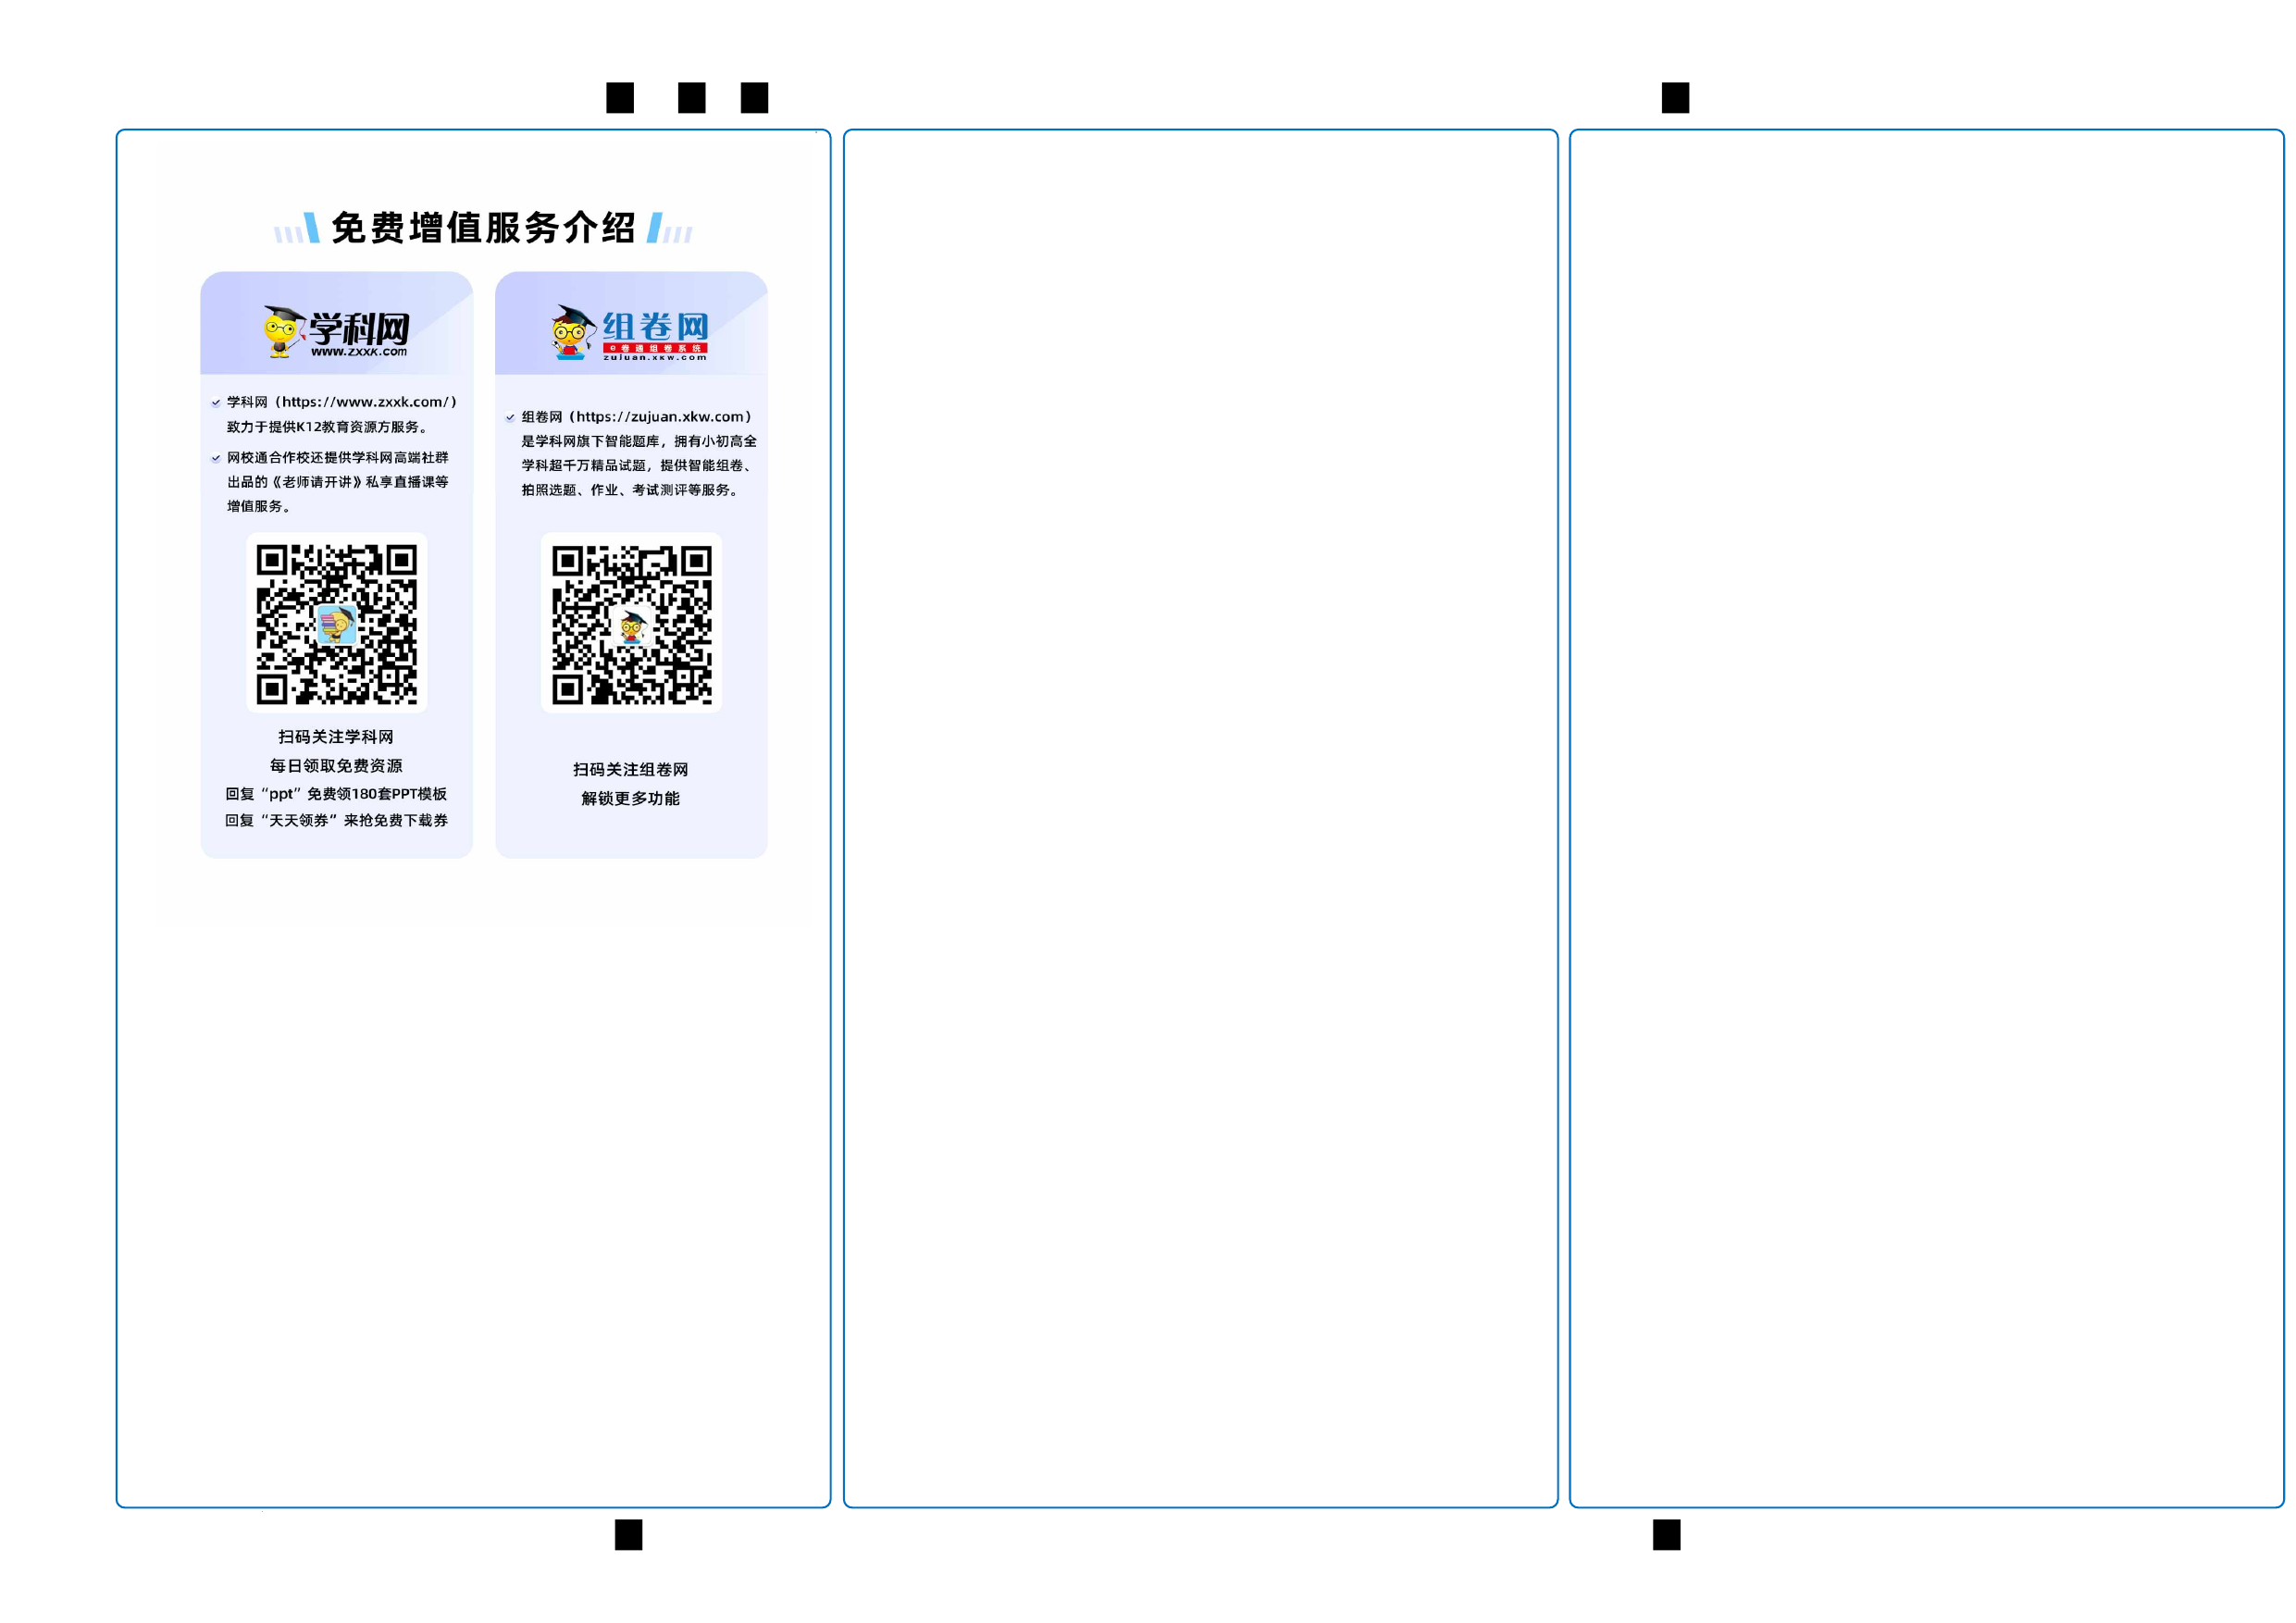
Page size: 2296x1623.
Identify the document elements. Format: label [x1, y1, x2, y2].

picture [155, 142, 813, 927]
